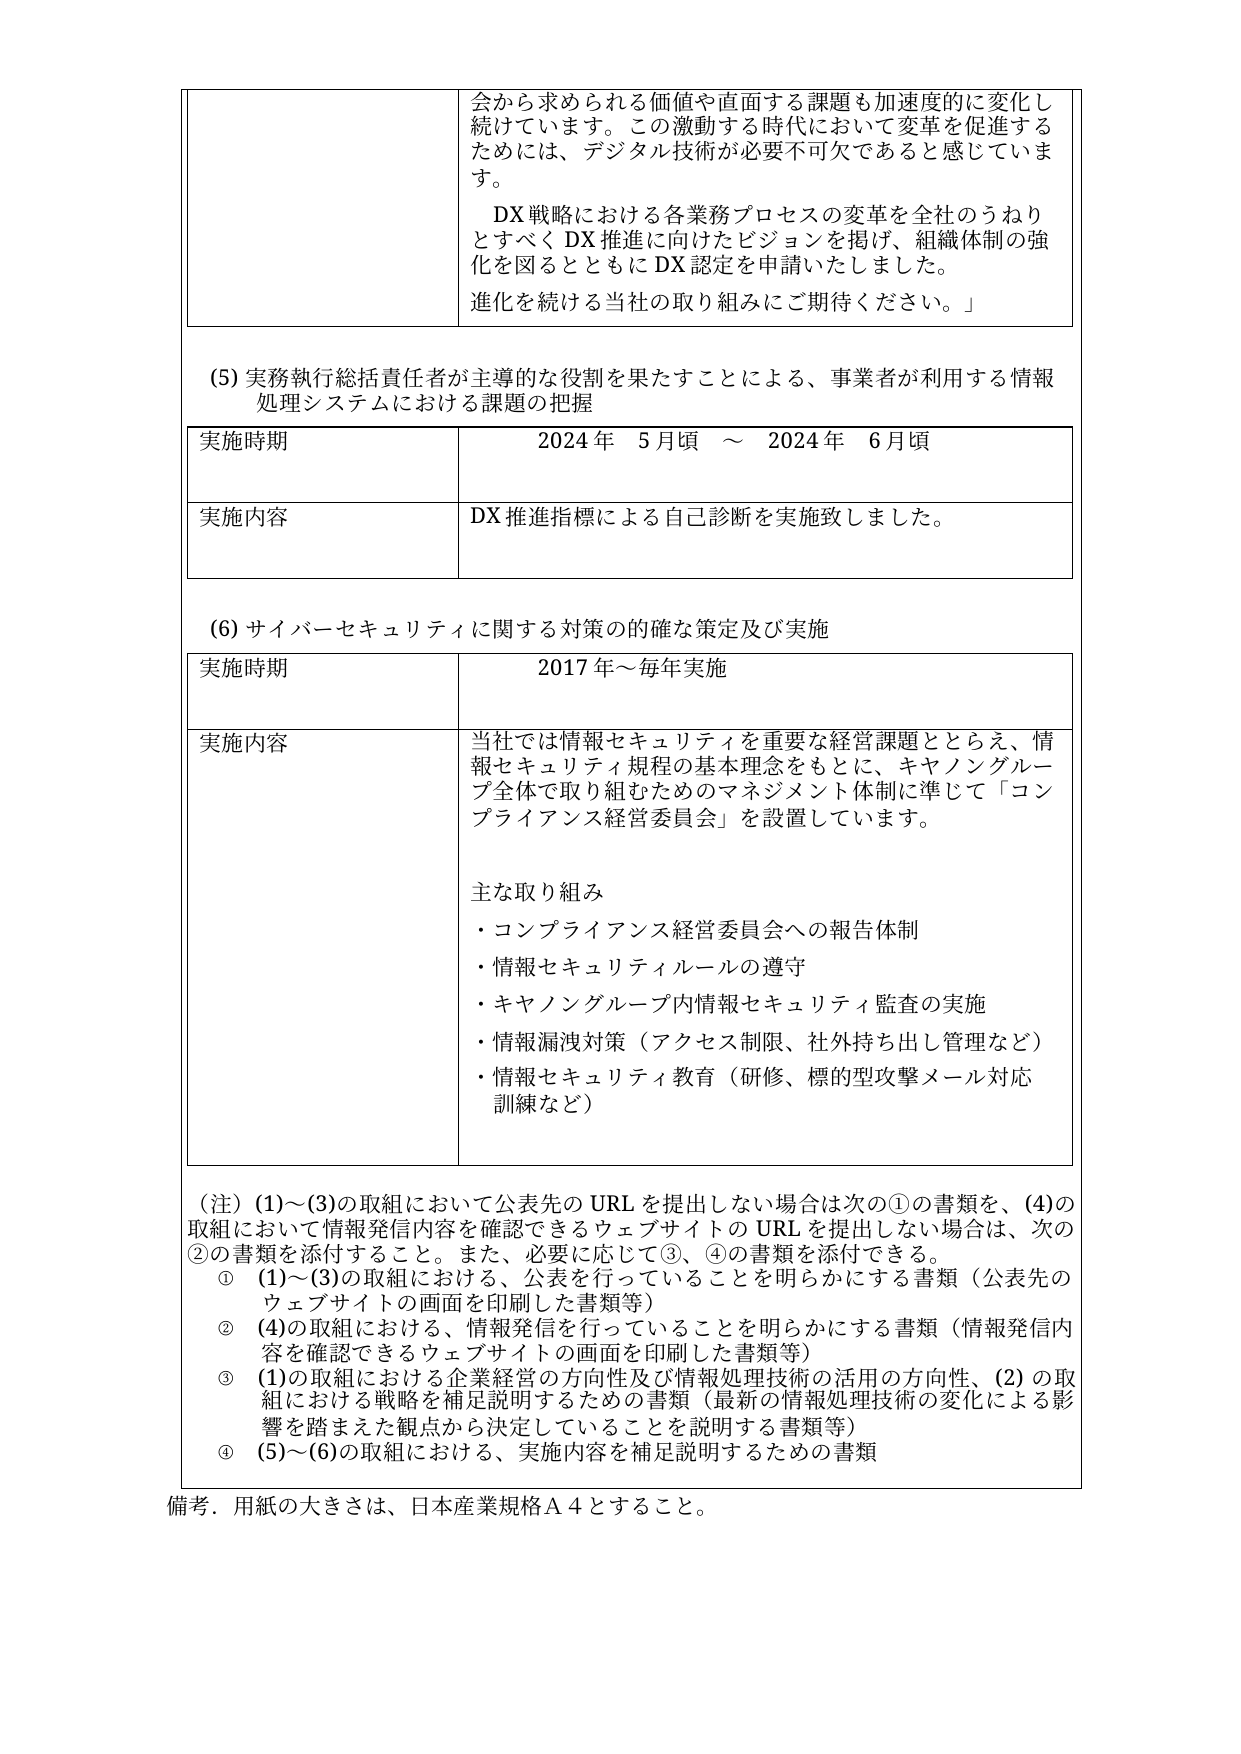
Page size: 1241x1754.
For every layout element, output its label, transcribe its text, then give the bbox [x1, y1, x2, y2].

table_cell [182, 90, 1081, 1488]
text 備考．用紙の大きさは、日本産業規格Ａ４とすること。 [167, 1489, 1070, 1521]
